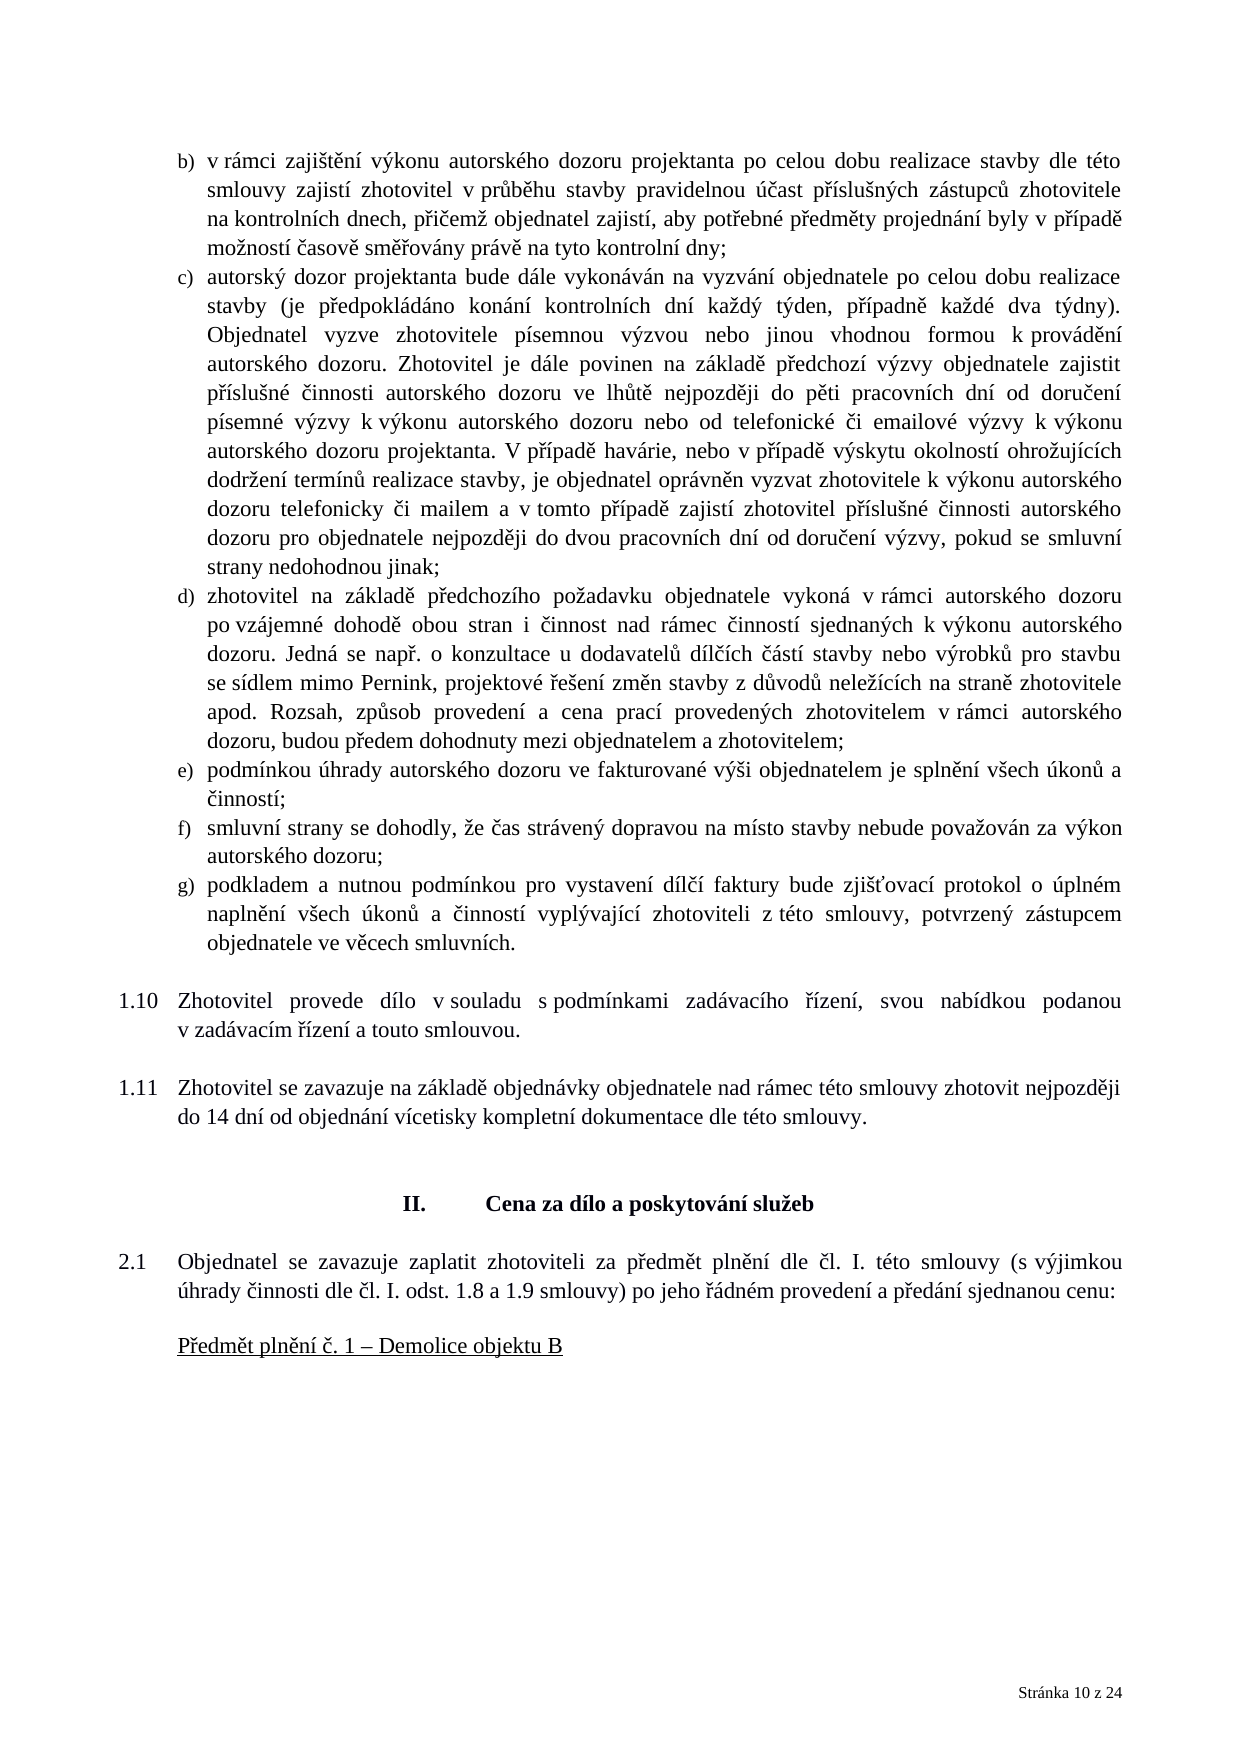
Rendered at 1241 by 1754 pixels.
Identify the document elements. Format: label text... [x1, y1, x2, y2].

list zhotovitel na základě předchozího požadavku objednatele vykoná v rámci autorského dozoru po vzájemné dohodě obou stran i činnost nad rámec činností sjednaných k výkonu autorského dozoru. Jedná se např. o konzultace u dodavatelů dílčích částí stavby nebo výrobků pro stavbu se sídlem mimo Pernink, projektové řešení změn stavby z důvodů neležících na straně zhotovitele apod. Rozsah, způsob provedení a cena prací provedených zhotovitelem v rámci autorského dozoru, budou předem dohodnuty mezi objednatelem a zhotovitelem; [177, 582, 1122, 753]
list Zhotovitel se zavazuje na základě objednávky objednatele nad rámec této smlouvy zhotovit nejpozději do 14 dní od objednání vícetisky kompletní dokumentace dle této smlouvy. [118, 1074, 1122, 1129]
subtitle Cena za dílo a poskytování služeb [118, 1190, 1122, 1216]
list autorský dozor projektanta bude dále vykonáván na vyzvání objednatele po celou dobu realizace stavby (je předpokládáno konání kontrolních dní každý týden, případně každé dva týdny). Objednatel vyzve zhotovitele písemnou výzvou nebo jinou vhodnou formou k provádění autorského dozoru. Zhotovitel je dále povinen na základě předchozí výzvy objednatele zajistit příslušné činnosti autorského dozoru ve lhůtě nejpozději do pěti pracovních dní od doručení písemné výzvy k výkonu autorského dozoru nebo od telefonické či emailové výzvy k výkonu autorského dozoru projektanta. V případě havárie, nebo v případě výskytu okolností ohrožujících dodržení termínů realizace stavby, je objednatel oprávněn vyzvat zhotovitele k výkonu autorského dozoru telefonicky či mailem a v tomto případě zajistí zhotovitel příslušné činnosti autorského dozoru pro objednatele nejpozději do dvou pracovních dní od doručení výzvy, pokud se smluvní strany nedohodnou jinak; [177, 263, 1122, 579]
list smluvní strany se dohodly, že čas strávený dopravou na místo stavby nebude považován za výkon autorského dozoru; [177, 814, 1122, 869]
list podmínkou úhrady autorského dozoru ve fakturované výši objednatelem je splnění všech úkonů a činností; [177, 756, 1122, 811]
list Zhotovitel provede dílo v souladu s podmínkami zadávacího řízení, svou nabídkou podanou v zadávacím řízení a touto smlouvou. [118, 987, 1122, 1043]
list podkladem a nutnou podmínkou pro vystavení dílčí faktury bude zjišťovací protokol o úplném naplnění všech úkonů a činností vyplývající zhotoviteli z této smlouvy, potvrzený zástupcem objednatele ve věcech smluvních. [177, 872, 1122, 956]
list v rámci zajištění výkonu autorského dozoru projektanta po celou dobu realizace stavby dle této smlouvy zajistí zhotovitel v průběhu stavby pravidelnou účast příslušných zástupců zhotovitele na kontrolních dnech, přičemž objednatel zajistí, aby potřebné předměty projednání byly v případě možností časově směřovány právě na tyto kontrolní dny; [177, 148, 1122, 261]
list Objednatel se zavazuje zaplatit zhotoviteli za předmět plnění dle čl. I. této smlouvy (s výjimkou úhrady činnosti dle čl. I. odst. 1.8 a 1.9 smlouvy) po jeho řádném provedení a předání sjednanou cenu: [118, 1248, 1122, 1303]
text Předmět plnění č. 1 – Demolice objektu B [177, 1332, 1122, 1359]
